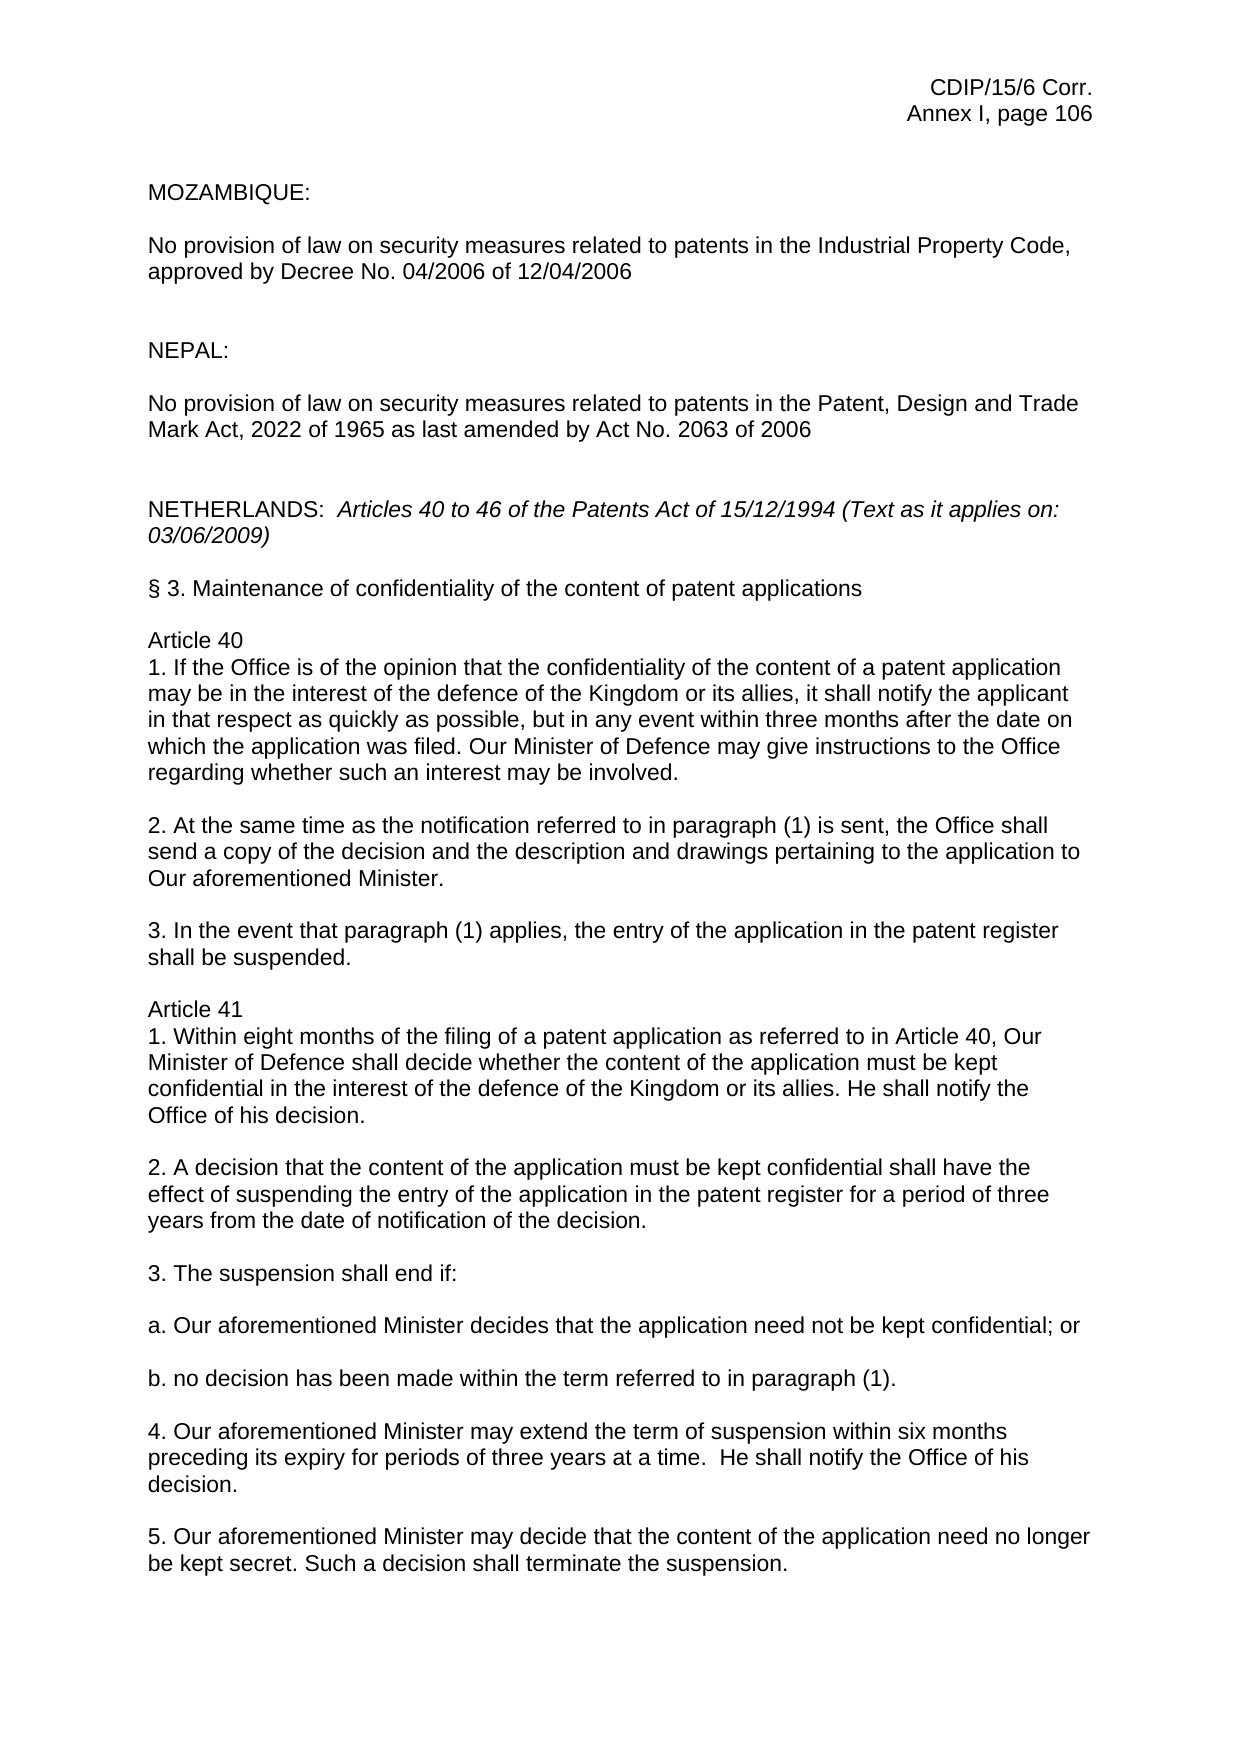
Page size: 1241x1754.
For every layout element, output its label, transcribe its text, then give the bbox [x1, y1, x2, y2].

text No provision of law on security measures related to patents in the Industrial Property Code, approved by Decree No. 04/2006 of 12/04/2006 [148, 232, 1093, 285]
text Article 40 [148, 627, 1093, 654]
text 1. If the Office is of the opinion that the confidentiality of the content of a patent application may be in the interest of the defence of the Kingdom or its allies, it shall notify the applicant in that respect as quickly as possible, but in any event within three months after the date on which the application was filed. Our Minister of Defence may give instructions to the Office regarding whether such an interest may be involved. [148, 654, 1093, 785]
text a. Our aforementioned Minister decides that the application need not be kept confidential; or [148, 1312, 1093, 1339]
text 1. Within eight months of the filing of a patent application as referred to in Article 40, Our Minister of Defence shall decide whether the content of the application must be kept confidential in the interest of the defence of the Kingdom or its allies. He shall notify the Office of his decision. [148, 1023, 1093, 1128]
text 3. In the event that paragraph (1) applies, the entry of the application in the patent register shall be suspended. [148, 917, 1093, 970]
text MOZAMBIQUE: [148, 179, 1093, 206]
text b. no decision has been made within the term referred to in paragraph (1). [148, 1365, 1093, 1392]
text NETHERLANDS: Articles 40 to 46 of the Patents Act of 15/12/1994 (Text as it applies on: 03/06/2009) [148, 496, 1093, 548]
text 2. A decision that the content of the application must be kept confidential shall have the effect of suspending the entry of the application in the patent register for a period of three years from the date of notification of the decision. [148, 1154, 1093, 1233]
text 2. At the same time as the notification referred to in paragraph (1) is sent, the Office shall send a copy of the decision and the description and drawings pertaining to the application to Our aforementioned Minister. [148, 812, 1093, 891]
text 3. The suspension shall end if: [148, 1260, 1093, 1286]
text Article 41 [148, 996, 1093, 1023]
text No provision of law on security measures related to patents in the Patent, Design and Trade Mark Act, 2022 of 1965 as last amended by Act No. 2063 of 2006 [148, 390, 1093, 443]
text 5. Our aforementioned Minister may decide that the content of the application need no longer be kept secret. Such a decision shall terminate the suspension. [148, 1523, 1093, 1576]
text § 3. Maintenance of confidentiality of the content of patent applications [148, 574, 1093, 601]
text NEPAL: [148, 337, 1093, 364]
text 4. Our aforementioned Minister may extend the term of suspension within six months preceding its expiry for periods of three years at a time. He shall notify the Office of his decision. [148, 1418, 1093, 1497]
